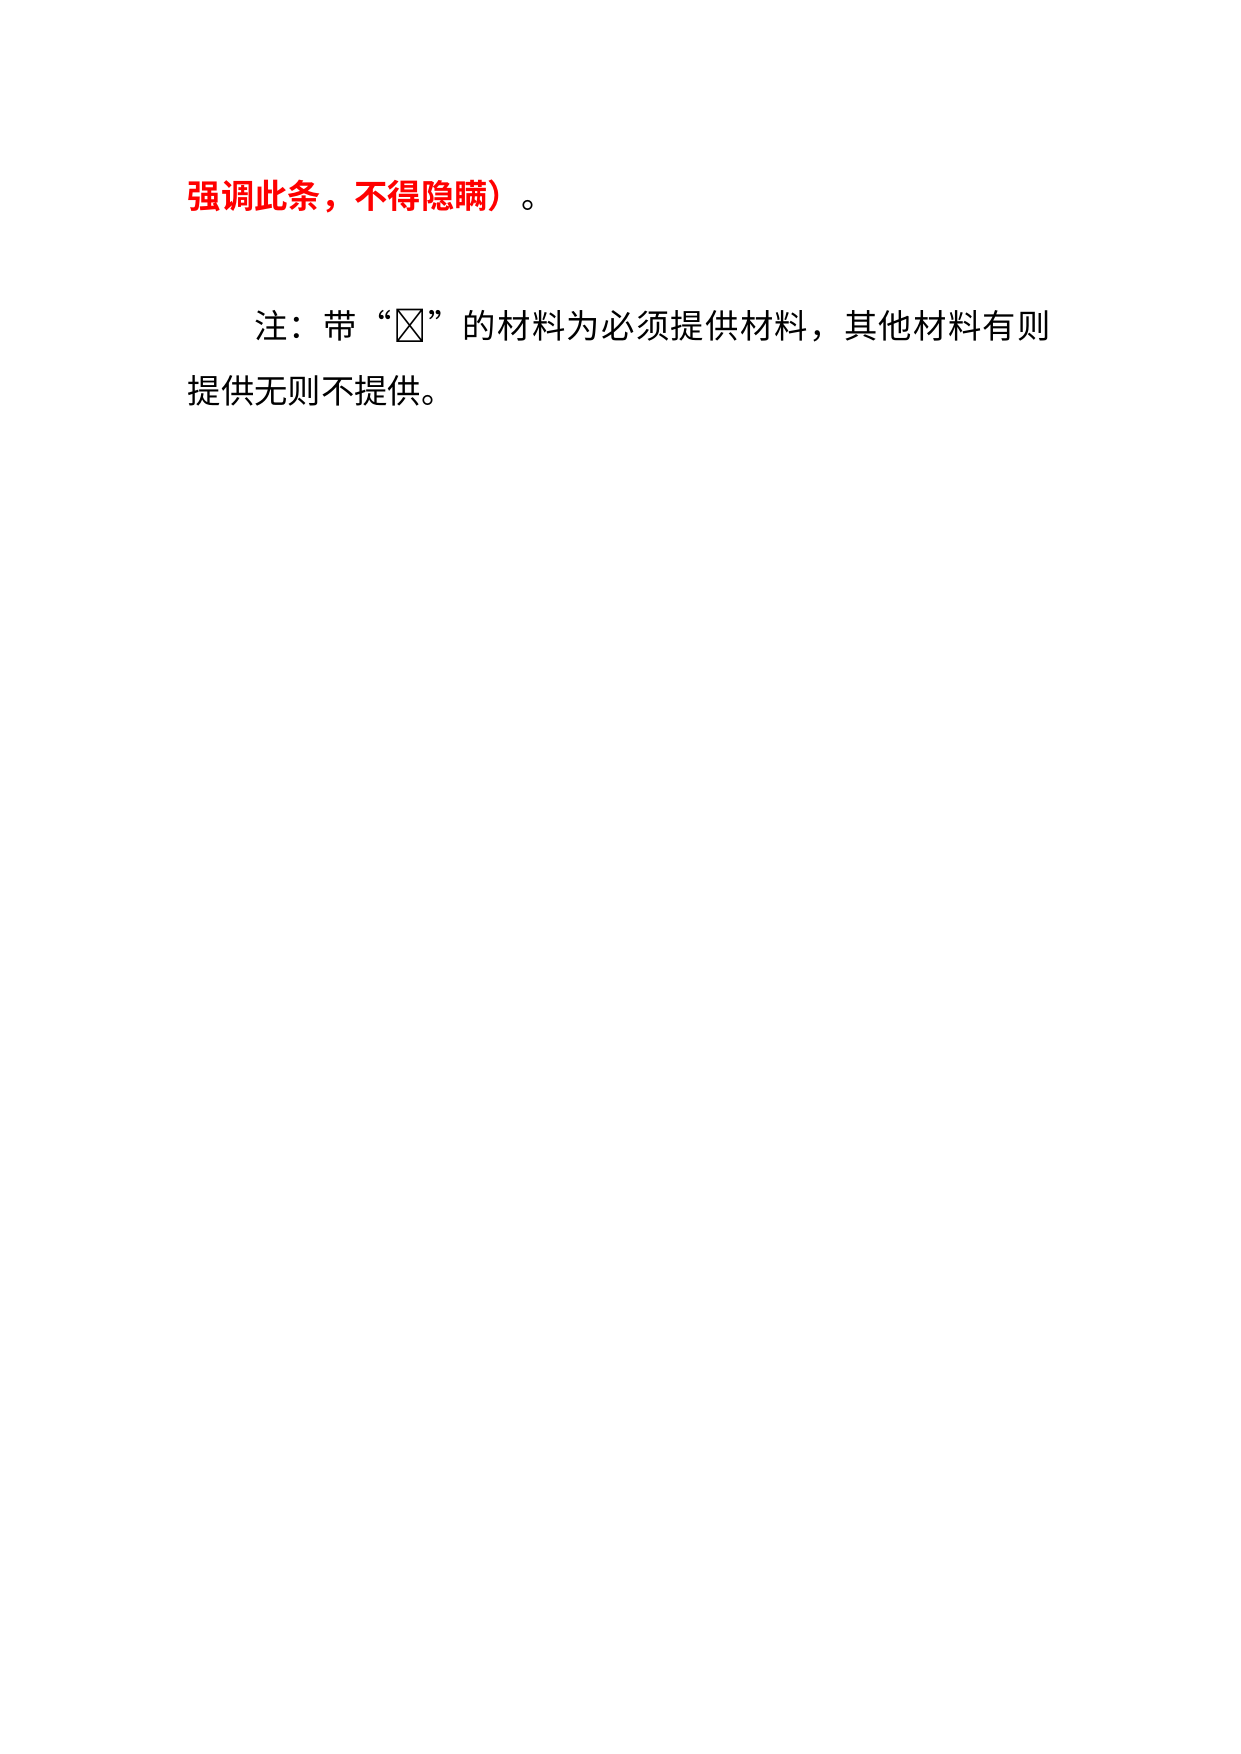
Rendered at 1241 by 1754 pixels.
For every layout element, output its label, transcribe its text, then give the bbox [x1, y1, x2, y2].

text 注：带“”的材料为必须提供材料，其他材料有则提供无则不提供。 [187, 292, 1053, 422]
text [187, 162, 1053, 227]
